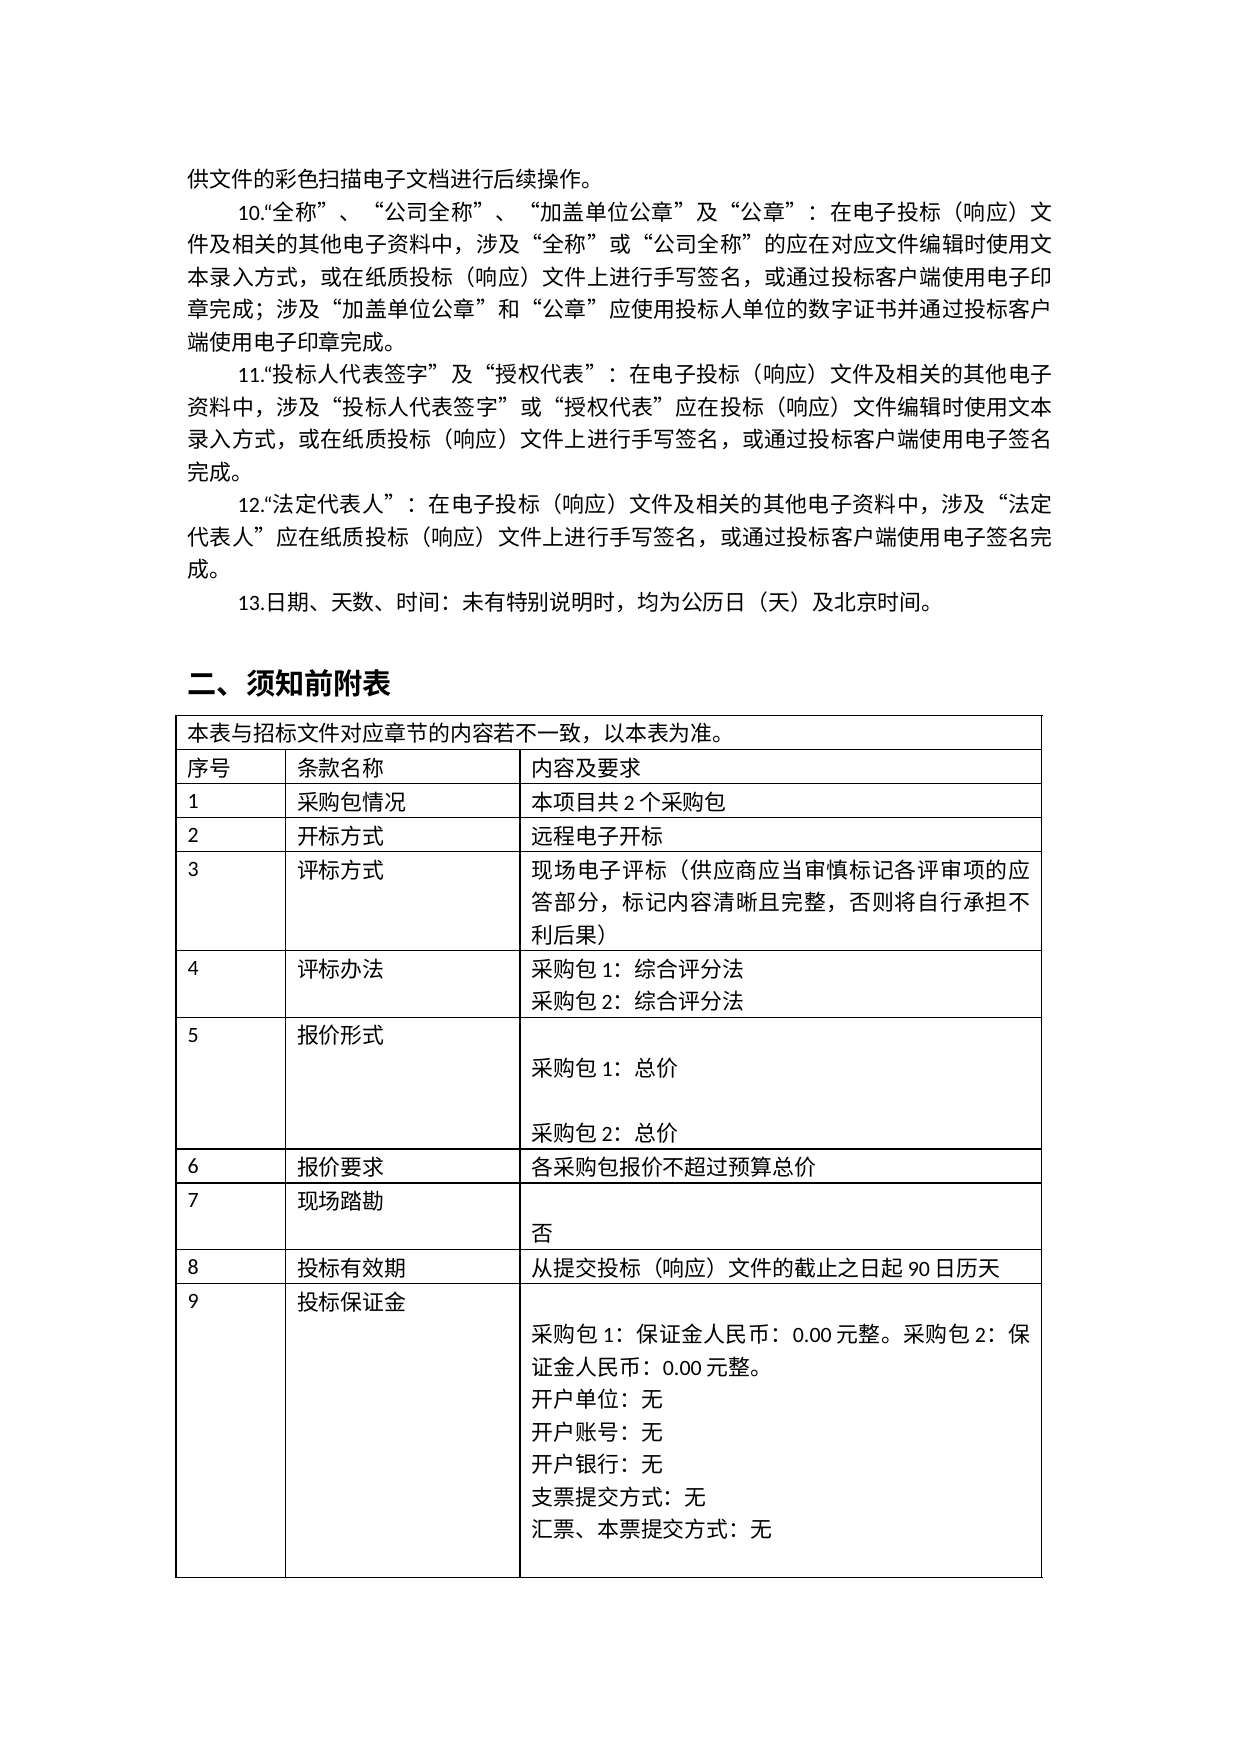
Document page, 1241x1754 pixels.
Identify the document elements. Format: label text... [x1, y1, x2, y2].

table_cell 从提交投标（响应）文件的截止之日起90日历天 [521, 1250, 1041, 1283]
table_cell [521, 1284, 1041, 1577]
table_cell 开标方式 [286, 818, 519, 851]
table_cell 2 [177, 818, 285, 851]
table_cell 4 [177, 951, 285, 1016]
table_cell 评标方式 [286, 852, 519, 950]
table_cell 报价形式 [286, 1018, 519, 1148]
table_cell 各采购包报价不超过预算总价 [521, 1150, 1041, 1182]
table_cell 报价要求 [286, 1150, 519, 1182]
table_cell 采购包1：综合评分法 采购包2：综合评分法 [521, 951, 1041, 1016]
table_cell 1 [177, 784, 285, 817]
table_header 本表与招标文件对应章节的内容若不一致，以本表为准。 [177, 716, 1041, 748]
table_cell 8 [177, 1250, 285, 1283]
table_cell 内容及要求 [521, 750, 1041, 783]
table_cell 3 [177, 852, 285, 950]
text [187, 162, 1053, 194]
table_cell 现场电子评标（供应商应当审慎标记各评审项的应答部分，标记内容清晰且完整，否则将自行承担不利后果） [521, 852, 1041, 950]
table_cell 采购包情况 [286, 784, 519, 817]
table_cell 远程电子开标 [521, 818, 1041, 851]
table_cell 序号 [177, 750, 285, 783]
table_cell 9 [177, 1284, 285, 1577]
text 13.日期、天数、时间：未有特别说明时，均为公历日（天）及北京时间。 [187, 584, 1053, 617]
text 10.“全称”、“公司全称”、“加盖单位公章”及“公章”：在电子投标（响应）文件及相关的其他电子资料中，涉及“全称”或“公司全称”的应在对应文件编辑时使用文本录入方式，或在纸质投标（响应）文件上进行手写签名，或通过投标客户端使用电子印章完成；涉及“加盖单位公章”和“公章”应使用投标人单位的数字证书并通过投标客户端使用电子印章完成。 [187, 194, 1053, 357]
table_cell 本项目共2个采购包 [521, 784, 1041, 817]
text 二、须知前附表 [187, 649, 1053, 714]
text 11.“投标人代表签字”及“授权代表”：在电子投标（响应）文件及相关的其他电子资料中，涉及“投标人代表签字”或“授权代表”应在投标（响应）文件编辑时使用文本录入方式，或在纸质投标（响应）文件上进行手写签名，或通过投标客户端使用电子签名完成。 [187, 357, 1053, 487]
table_cell 条款名称 [286, 750, 519, 783]
table_cell 现场踏勘 [286, 1184, 519, 1248]
table_cell 6 [177, 1150, 285, 1182]
table_cell 采购包1：总价 采购包2：总价 [521, 1018, 1041, 1148]
table_cell 5 [177, 1018, 285, 1148]
table_cell 投标有效期 [286, 1250, 519, 1283]
text 12.“法定代表人”：在电子投标（响应）文件及相关的其他电子资料中，涉及“法定代表人”应在纸质投标（响应）文件上进行手写签名，或通过投标客户端使用电子签名完成。 [187, 487, 1053, 584]
table_cell 否 [521, 1184, 1041, 1248]
table_cell 投标保证金 [286, 1284, 519, 1577]
table_cell 评标办法 [286, 951, 519, 1016]
table_cell 7 [177, 1184, 285, 1248]
